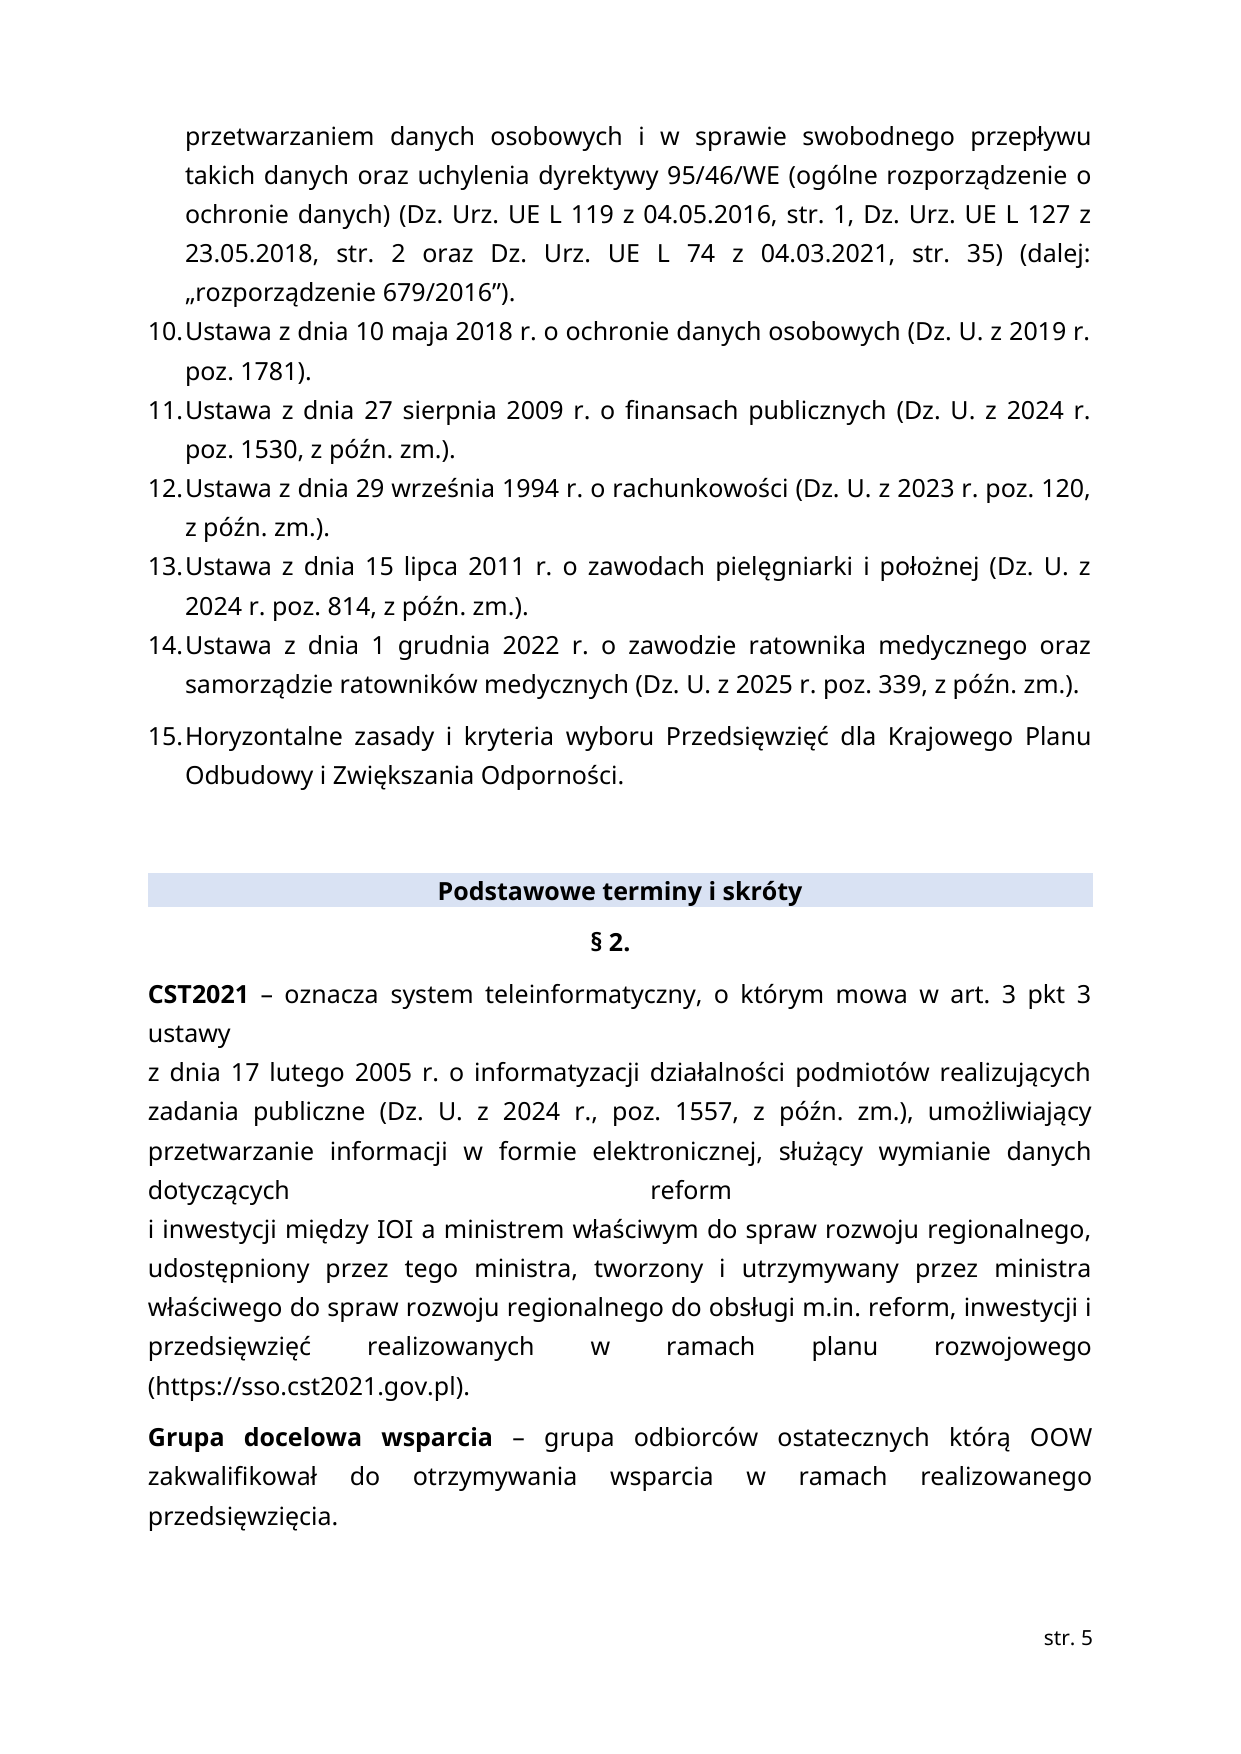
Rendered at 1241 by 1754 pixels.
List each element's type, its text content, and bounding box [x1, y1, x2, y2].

text Grupa docelowa wsparcia – grupa odbiorców ostatecznych którą OOW zakwalifikował do otrzymywania wsparcia w ramach realizowanego przedsięwzięcia. [148, 1420, 1093, 1532]
list Ustawa z dnia 29 września 1994 r. o rachunkowości (Dz. U. z 2023 r. poz. 120, z późn. zm.). [148, 471, 1093, 544]
text § 2. [516, 925, 1093, 959]
text CST2021 – oznacza system teleinformatyczny, o którym mowa w art. 3 pkt 3 ustawy z dnia 17 lutego 2005 r. o informatyzacji działalności podmiotów realizujących zadania publiczne (Dz. U. z 2024 r., poz. 1557, z późn. zm.), umożliwiający przetwarzanie informacji w formie elektronicznej, służący wymianie danych dotyczących reform i inwestycji między IOI a ministrem właściwym do spraw rozwoju regionalnego, udostępniony przez tego ministra, tworzony i utrzymywany przez ministra właściwego do spraw rozwoju regionalnego do obsługi m.in. reform, inwestycji i przedsięwzięć realizowanych w ramach planu rozwojowego (https://sso.cst2021.gov.pl). [148, 977, 1093, 1402]
list Ustawa z dnia 1 grudnia 2022 r. o zawodzie ratownika medycznego oraz samorządzie ratowników medycznych (Dz. U. z 2025 r. poz. 339, z późn. zm.). [148, 627, 1093, 701]
list Ustawa z dnia 27 sierpnia 2009 r. o finansach publicznych (Dz. U. z 2024 r. poz. 1530, z późn. zm.). [148, 392, 1093, 466]
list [148, 118, 1093, 309]
subtitle Podstawowe terminy i skróty [148, 873, 1093, 907]
list Horyzontalne zasady i kryteria wyboru Przedsięwzięć dla Krajowego Planu Odbudowy i Zwiększania Odporności. [148, 718, 1093, 791]
list Ustawa z dnia 15 lipca 2011 r. o zawodach pielęgniarki i położnej (Dz. U. z 2024 r. poz. 814, z późn. zm.). [148, 549, 1093, 622]
list Ustawa z dnia 10 maja 2018 r. o ochronie danych osobowych (Dz. U. z 2019 r. poz. 1781). [148, 314, 1093, 387]
